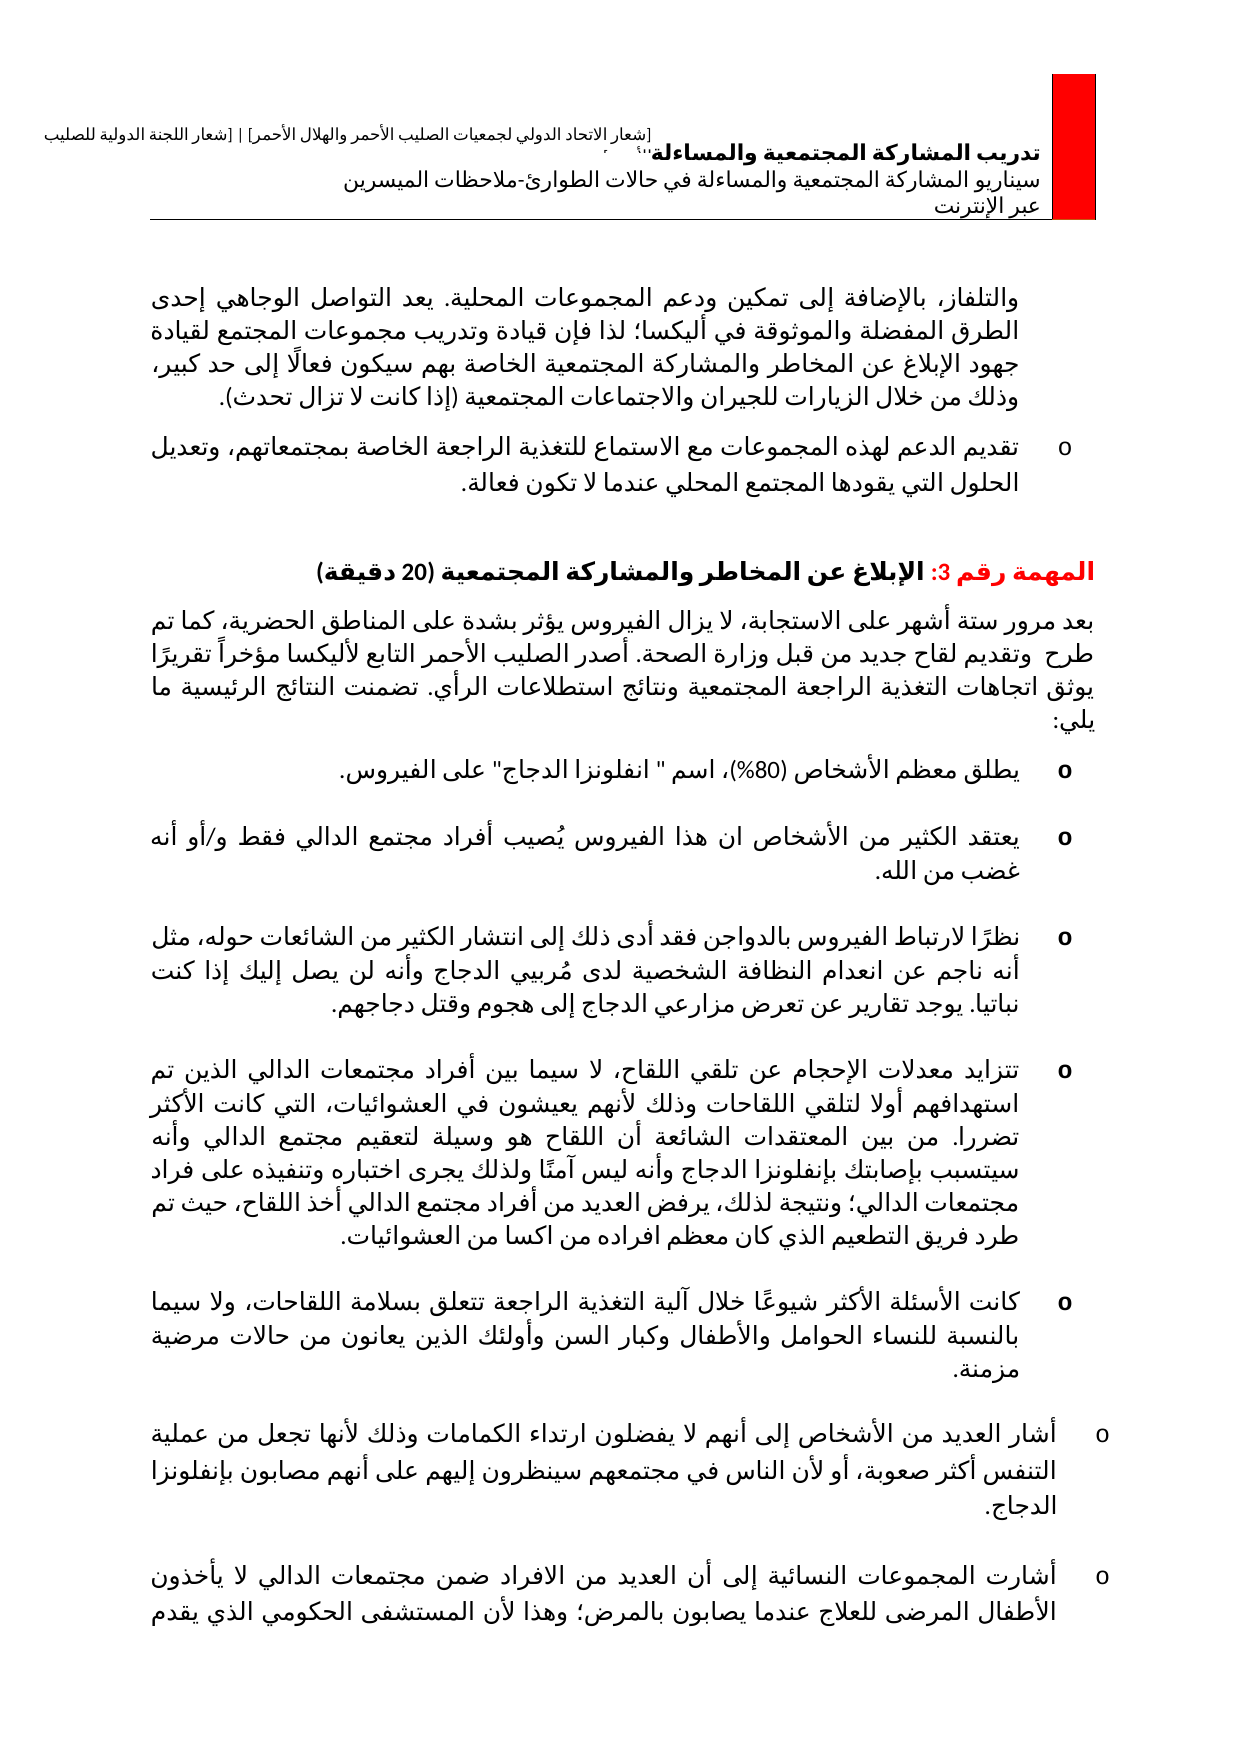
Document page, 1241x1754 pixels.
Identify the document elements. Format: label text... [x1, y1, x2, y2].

list تتزايد معدلات الإحجام عن تلقي اللقاح، لا سيما بين أفراد مجتمعات الدالي الذين تم استهدافهم أولا لتلقي اللقاحات وذلك لأنهم يعيشون في العشوائيات، التي كانت الأكثر تضررا. من بين المعتقدات الشائعة أن اللقاح هو وسيلة لتعقيم مجتمع الدالي وأنه سيتسبب بإصابتك بإنفلونزا الدجاج وأنه ليس آمنًا ولذلك يجرى اختباره وتنفيذه على فراد مجتمعات الدالي؛ ونتيجة لذلك، يرفض العديد من أفراد مجتمع الدالي أخذ اللقاح، حيث تم طرد فريق التطعيم الذي كان معظم افراده من اكسا من العشوائيات. [150, 1054, 1057, 1250]
list كانت الأسئلة الأكثر شيوعًا خلال آلية التغذية الراجعة تتعلق بسلامة اللقاحات، ولا سيما بالنسبة للنساء الحوامل والأطفال وكبار السن وأولئك الذين يعانون من حالات مرضية مزمنة. [150, 1286, 1057, 1383]
list يعتقد الكثير من الأشخاص ان هذا الفيروس يُصيب أفراد مجتمع الدالي فقط و/أو أنه غضب من الله. [150, 821, 1057, 886]
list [150, 1560, 1095, 1627]
text بعد مرور ستة أشهر على الاستجابة، لا يزال الفيروس يؤثر بشدة على المناطق الحضرية، كما تم طرح وتقديم لقاح جديد من قبل وزارة الصحة. أصدر الصليب الأحمر التابع لأليكسا مؤخراً تقريرًا يوثق اتجاهات التغذية الراجعة المجتمعية ونتائج استطلاعات الرأي. تضمنت النتائج الرئيسية ما يلي: [150, 606, 1095, 735]
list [150, 283, 1057, 412]
list نظرًا لارتباط الفيروس بالدواجن فقد أدى ذلك إلى انتشار الكثير من الشائعات حوله، مثل أنه ناجم عن انعدام النظافة الشخصية لدى مُربيي الدجاج وأنه لن يصل إليك إذا كنت نباتيا. يوجد تقارير عن تعرض مزارعي الدجاج إلى هجوم وقتل دجاجهم. [150, 921, 1057, 1019]
text المهمة رقم 3: الإبلاغ عن المخاطر والمشاركة المجتمعية (20 دقيقة) [150, 556, 1095, 586]
list تقديم الدعم لهذه المجموعات مع الاستماع للتغذية الراجعة الخاصة بمجتمعاتهم، وتعديل الحلول التي يقودها المجتمع المحلي عندما لا تكون فعالة. [150, 431, 1057, 498]
list أشار العديد من الأشخاص إلى أنهم لا يفضلون ارتداء الكمامات وذلك لأنها تجعل من عملية التنفس أكثر صعوبة، أو لأن الناس في مجتمعهم سينظرون إليهم على أنهم مصابون بإنفلونزا الدجاج. [150, 1418, 1095, 1520]
list يطلق معظم الأشخاص (80%)، اسم " انفلونزا الدجاج" على الفيروس. [150, 754, 1057, 786]
